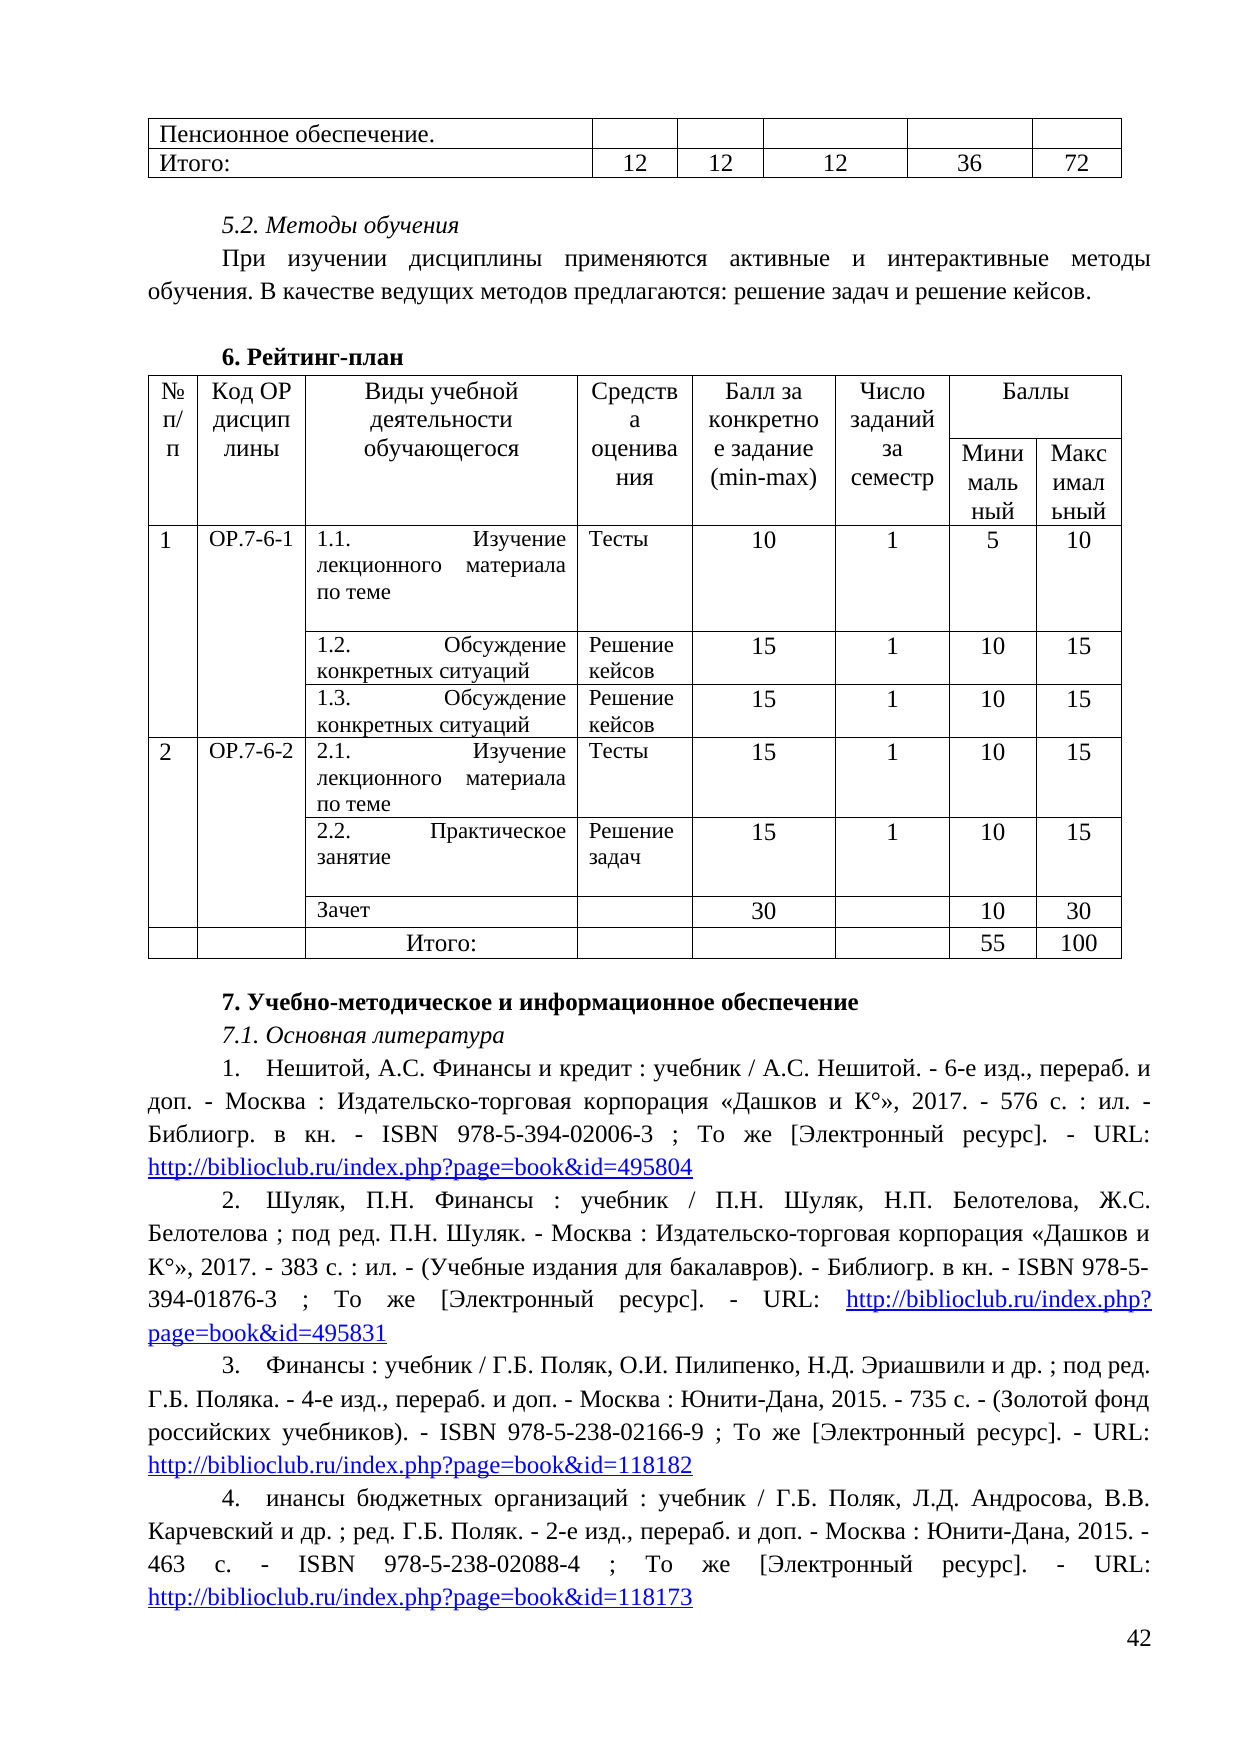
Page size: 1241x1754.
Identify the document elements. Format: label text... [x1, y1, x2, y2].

table_cell 10 [950, 632, 1036, 684]
table_cell 3 [678, 119, 763, 147]
table_cell 10 [950, 897, 1036, 927]
table_cell 15 [1037, 632, 1121, 684]
table_cell Тесты [578, 526, 692, 631]
list инансы бюджетных организаций : учебник / Г.Б. Поляк, Л.Д. Андросова, В.В. Карчевский и др. ; ред. Г.Б. Поляк. - 2-е изд., перераб. и доп. - Москва : Юнити-Дана, 2015. - 463 с. - ISBN 978-5-238-02088-4 ; То же [Электронный ресурс]. - URL: http://biblioclub.ru/index.php?page=book&id=118173 [148, 1483, 1152, 1611]
table_cell 10 [950, 685, 1036, 737]
table_cell [693, 928, 835, 958]
table_cell 36 [908, 149, 1032, 177]
table_cell 1.2. Обсуждение конкретных ситуаций [306, 632, 577, 684]
table_cell 2.2. Практическое занятие [306, 818, 577, 896]
table_cell 10 [1037, 526, 1121, 631]
table_cell 1 [836, 738, 949, 817]
text 7. Учебно-методическое и информационное обеспечение [148, 987, 1152, 1016]
table_header Средства оценивания [578, 376, 692, 524]
table_cell Максимальный [1037, 439, 1121, 524]
table_cell [578, 928, 692, 958]
table_cell 2 [764, 119, 907, 147]
table_cell Тесты [578, 738, 692, 817]
table_header № п/п [149, 376, 197, 524]
table_header Число заданий за семестр [836, 376, 949, 524]
table_cell 2 [149, 738, 197, 927]
table_cell ОР.7-6-1 [198, 526, 305, 737]
table_cell 1 [836, 632, 949, 684]
table_cell Зачет [306, 897, 577, 927]
list Финансы : учебник / Г.Б. Поляк, О.И. Пилипенко, Н.Д. Эриашвили и др. ; под ред. Г.Б. Поляка. - 4-е изд., перераб. и доп. - Москва : Юнити-Дана, 2015. - 735 с. - (Золотой фонд российских учебников). - ISBN 978-5-238-02166-9 ; То же [Электронный ресурс]. - URL: http://biblioclub.ru/index.php?page=book&id=118182 [148, 1351, 1152, 1478]
table_cell 15 [693, 738, 835, 817]
list Нешитой, А.С. Финансы и кредит : учебник / А.С. Нешитой. - 6-е изд., перераб. и доп. - Москва : Издательско-торговая корпорация «Дашков и К°», 2017. - 576 с. : ил. - Библиогр. в кн. - ISBN 978-5-394-02006-3 ; То же [Электронный ресурс]. - URL: http://biblioclub.ru/index.php?page=book&id=495804 [148, 1053, 1152, 1181]
table_cell ОР.7-6-2 [198, 738, 305, 896]
table_cell 15 [693, 685, 835, 737]
table_cell 10 [950, 738, 1036, 817]
table_cell Решение задач [578, 818, 692, 896]
table_header Код ОР дисциплины [198, 376, 305, 524]
table_cell 12 [678, 149, 763, 177]
table_cell 15 [1037, 818, 1121, 896]
table_cell 12 [593, 149, 677, 177]
table_cell 2.1. Изучение лекционного материала по теме [306, 738, 577, 817]
table_cell 10 [950, 818, 1036, 896]
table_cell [149, 119, 592, 147]
table_cell 30 [1037, 897, 1121, 927]
text 7.1. Основная литература [148, 1020, 1152, 1049]
table_cell 5 [950, 526, 1036, 631]
table_cell 15 [693, 818, 835, 896]
table_cell Минимальный [950, 439, 1036, 524]
table_cell 100 [1037, 928, 1121, 958]
table_cell 1.1. Изучение лекционного материала по теме [306, 526, 577, 631]
table_cell Решение кейсов [578, 632, 692, 684]
table_cell 1 [836, 685, 949, 737]
table_cell 15 [1037, 685, 1121, 737]
table_cell [198, 928, 305, 958]
text 5.2. Методы обучения [148, 210, 1152, 239]
text 6. Рейтинг-план [148, 342, 1152, 371]
table_cell 30 [693, 897, 835, 927]
table_cell 55 [950, 928, 1036, 958]
table_cell 10 [693, 526, 835, 631]
table_cell [198, 896, 305, 927]
table_cell [149, 928, 197, 958]
text При изучении дисциплины применяются активные и интерактивные методы обучения. В качестве ведущих методов предлагаются: решение задач и решение кейсов. [148, 243, 1152, 305]
table_header Виды учебной деятельности обучающегося [306, 376, 577, 524]
table_header Балл за конкретное задание (min-max) [693, 376, 835, 524]
table_cell 15 [693, 632, 835, 684]
table_cell [836, 928, 949, 958]
table_cell 8 [908, 119, 1032, 147]
table_cell 1.3. Обсуждение конкретных ситуаций [306, 685, 577, 737]
table_cell 1 [836, 526, 949, 631]
table_cell Решение кейсов [578, 685, 692, 737]
table_cell 1 [149, 526, 197, 737]
table_cell [578, 897, 692, 927]
table_header Баллы [950, 376, 1121, 438]
table_cell 15 [1037, 738, 1121, 817]
table_cell [836, 897, 949, 927]
table_cell 3 [593, 119, 677, 147]
table_cell 72 [1033, 149, 1121, 177]
table_cell Итого: [306, 928, 577, 958]
table_cell 1 [836, 818, 949, 896]
table_cell Итого: [149, 149, 592, 177]
table_cell 12 [764, 149, 907, 177]
table_cell 16 [1033, 119, 1121, 147]
